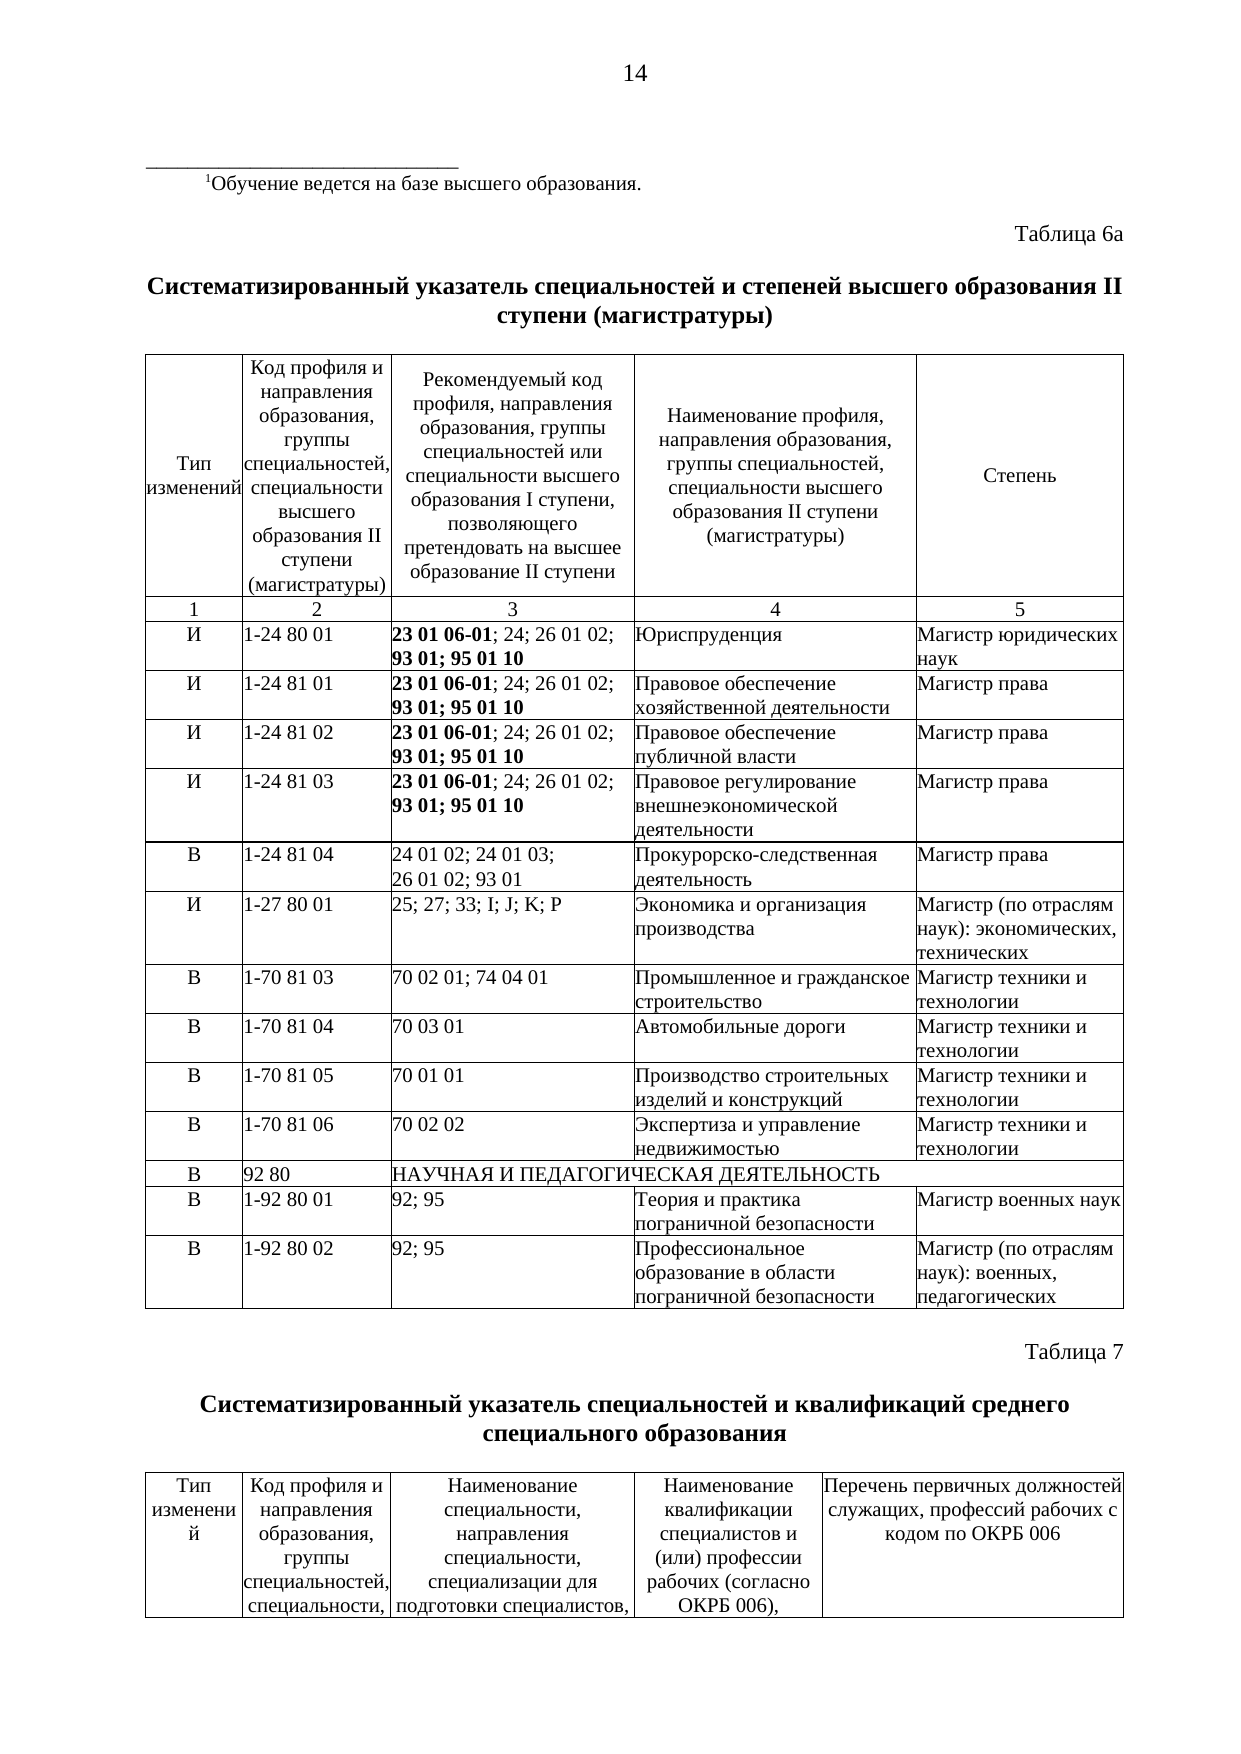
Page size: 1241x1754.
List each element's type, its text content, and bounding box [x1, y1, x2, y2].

table_cell НАУЧНАЯ И ПЕДАГОГИЧЕСКАЯ ДЕЯТЕЛЬНОСТЬ [392, 1161, 1123, 1186]
table_cell 1-27 80 01 [243, 892, 391, 964]
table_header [243, 1473, 390, 1617]
table_cell 1-24 81 01 [243, 671, 391, 719]
table_cell Правовое обеспечение хозяйственной деятельности [635, 671, 916, 719]
table_cell Магистр техники и технологии [917, 1112, 1123, 1160]
table_cell Экспертиза и управление недвижимостью [635, 1112, 916, 1160]
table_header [823, 1473, 1123, 1617]
table_cell 1-92 80 02 [243, 1236, 391, 1308]
table_cell Магистр военных наук [917, 1187, 1123, 1235]
table_cell 70 02 02 [392, 1112, 634, 1160]
table_cell И [146, 622, 242, 670]
table_cell Правовое регулирование внешнеэкономической деятельности [635, 769, 916, 841]
table_cell В [146, 1236, 242, 1308]
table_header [635, 1473, 822, 1617]
table_cell 4 [635, 597, 916, 621]
table_cell В [146, 1161, 242, 1186]
table_cell И [146, 671, 242, 719]
text Таблица 7 [146, 1338, 1123, 1364]
table_header Рекомендуемый код профиля, направления образования, группы специальностей или специальности высшего образования I ступени, позволяющего претендовать на высшее образование II ступени [392, 355, 634, 596]
table_cell 24 01 02; 24 01 03; 26 01 02; 93 01 [392, 843, 634, 891]
table_cell Магистр права [917, 671, 1123, 719]
table_cell 1 [146, 597, 242, 621]
table_cell В [146, 965, 242, 1013]
text Систематизированный указатель специальностей и степеней высшего образования II ступени (магистратуры) [146, 271, 1123, 329]
table_cell Автомобильные дороги [635, 1014, 916, 1062]
table_cell Магистр техники и технологии [917, 1014, 1123, 1062]
table_cell 70 01 01 [392, 1063, 634, 1111]
table_cell 25; 27; 33; I; J; K; P [392, 892, 634, 964]
table_cell И [146, 720, 242, 768]
table_cell Магистр юридических наук [917, 622, 1123, 670]
table_cell 92; 95 [392, 1187, 634, 1235]
table_cell Производство строительных изделий и конструкций [635, 1063, 916, 1111]
text Систематизированный указатель специальностей и квалификаций среднего специального образования [146, 1389, 1123, 1447]
text ______________________________ [146, 147, 1123, 171]
table_cell В [146, 1112, 242, 1160]
text 1Обучение ведется на базе высшего образования. [146, 171, 1123, 195]
table_cell 1-24 81 04 [243, 843, 391, 891]
table_cell 23 01 06-01; 24; 26 01 02; 93 01; 95 01 10 [392, 622, 634, 670]
table_cell 23 01 06-01; 24; 26 01 02; 93 01; 95 01 10 [392, 769, 634, 841]
table_cell 1-70 81 05 [243, 1063, 391, 1111]
table_cell 1-24 80 01 [243, 622, 391, 670]
table_cell 70 03 01 [392, 1014, 634, 1062]
table_header Тип изменений [146, 1473, 242, 1617]
table_cell 1-92 80 01 [243, 1187, 391, 1235]
table_cell Магистр техники и технологии [917, 965, 1123, 1013]
table_cell Магистр техники и технологии [917, 1063, 1123, 1111]
table_cell 70 02 01; 74 04 01 [392, 965, 634, 1013]
table_cell В [146, 1014, 242, 1062]
table_cell 5 [917, 597, 1123, 621]
table_cell 23 01 06-01; 24; 26 01 02; 93 01; 95 01 10 [392, 720, 634, 768]
table_cell И [146, 769, 242, 841]
table_cell 2 [243, 597, 391, 621]
table_cell Магистр права [917, 769, 1123, 841]
table_cell 92 80 [243, 1161, 391, 1186]
table_cell Прокурорско-следственная деятельность [635, 843, 916, 891]
table_cell 1-70 81 04 [243, 1014, 391, 1062]
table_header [391, 1473, 634, 1617]
table_header Наименование профиля, направления образования, группы специальностей, специальности высшего образования II ступени (магистратуры) [635, 355, 916, 596]
table_cell 1-70 81 03 [243, 965, 391, 1013]
table_header Код профиля и направления образования, группы специальностей, специальности высшего образования II ступени (магистратуры) [243, 355, 391, 596]
table_cell Магистр (по отраслям наук): экономических, технических [917, 892, 1123, 964]
text Таблица 6а [146, 220, 1123, 246]
table_cell Профессиональное образование в области пограничной безопасности [635, 1236, 916, 1308]
table_cell Теория и практика пограничной безопасности [635, 1187, 916, 1235]
table_cell Магистр (по отраслям наук): военных, педагогических [917, 1236, 1123, 1308]
table_cell В [146, 843, 242, 891]
table_cell Магистр права [917, 720, 1123, 768]
table_cell Правовое обеспечение публичной власти [635, 720, 916, 768]
table_cell 1-24 81 03 [243, 769, 391, 841]
table_cell И [146, 892, 242, 964]
table_cell Экономика и организация производства [635, 892, 916, 964]
table_header Степень [917, 355, 1123, 596]
table_cell Магистр права [917, 843, 1123, 891]
table_cell Юриспруденция [635, 622, 916, 670]
table_cell В [146, 1063, 242, 1111]
table_cell 1-24 81 02 [243, 720, 391, 768]
table_cell В [146, 1187, 242, 1235]
table_cell 1-70 81 06 [243, 1112, 391, 1160]
table_cell 3 [392, 597, 634, 621]
table_header Тип изменений [146, 355, 242, 596]
table_cell 23 01 06-01; 24; 26 01 02; 93 01; 95 01 10 [392, 671, 634, 719]
table_cell Промышленное и гражданское строительство [635, 965, 916, 1013]
table_cell 92; 95 [392, 1236, 634, 1308]
